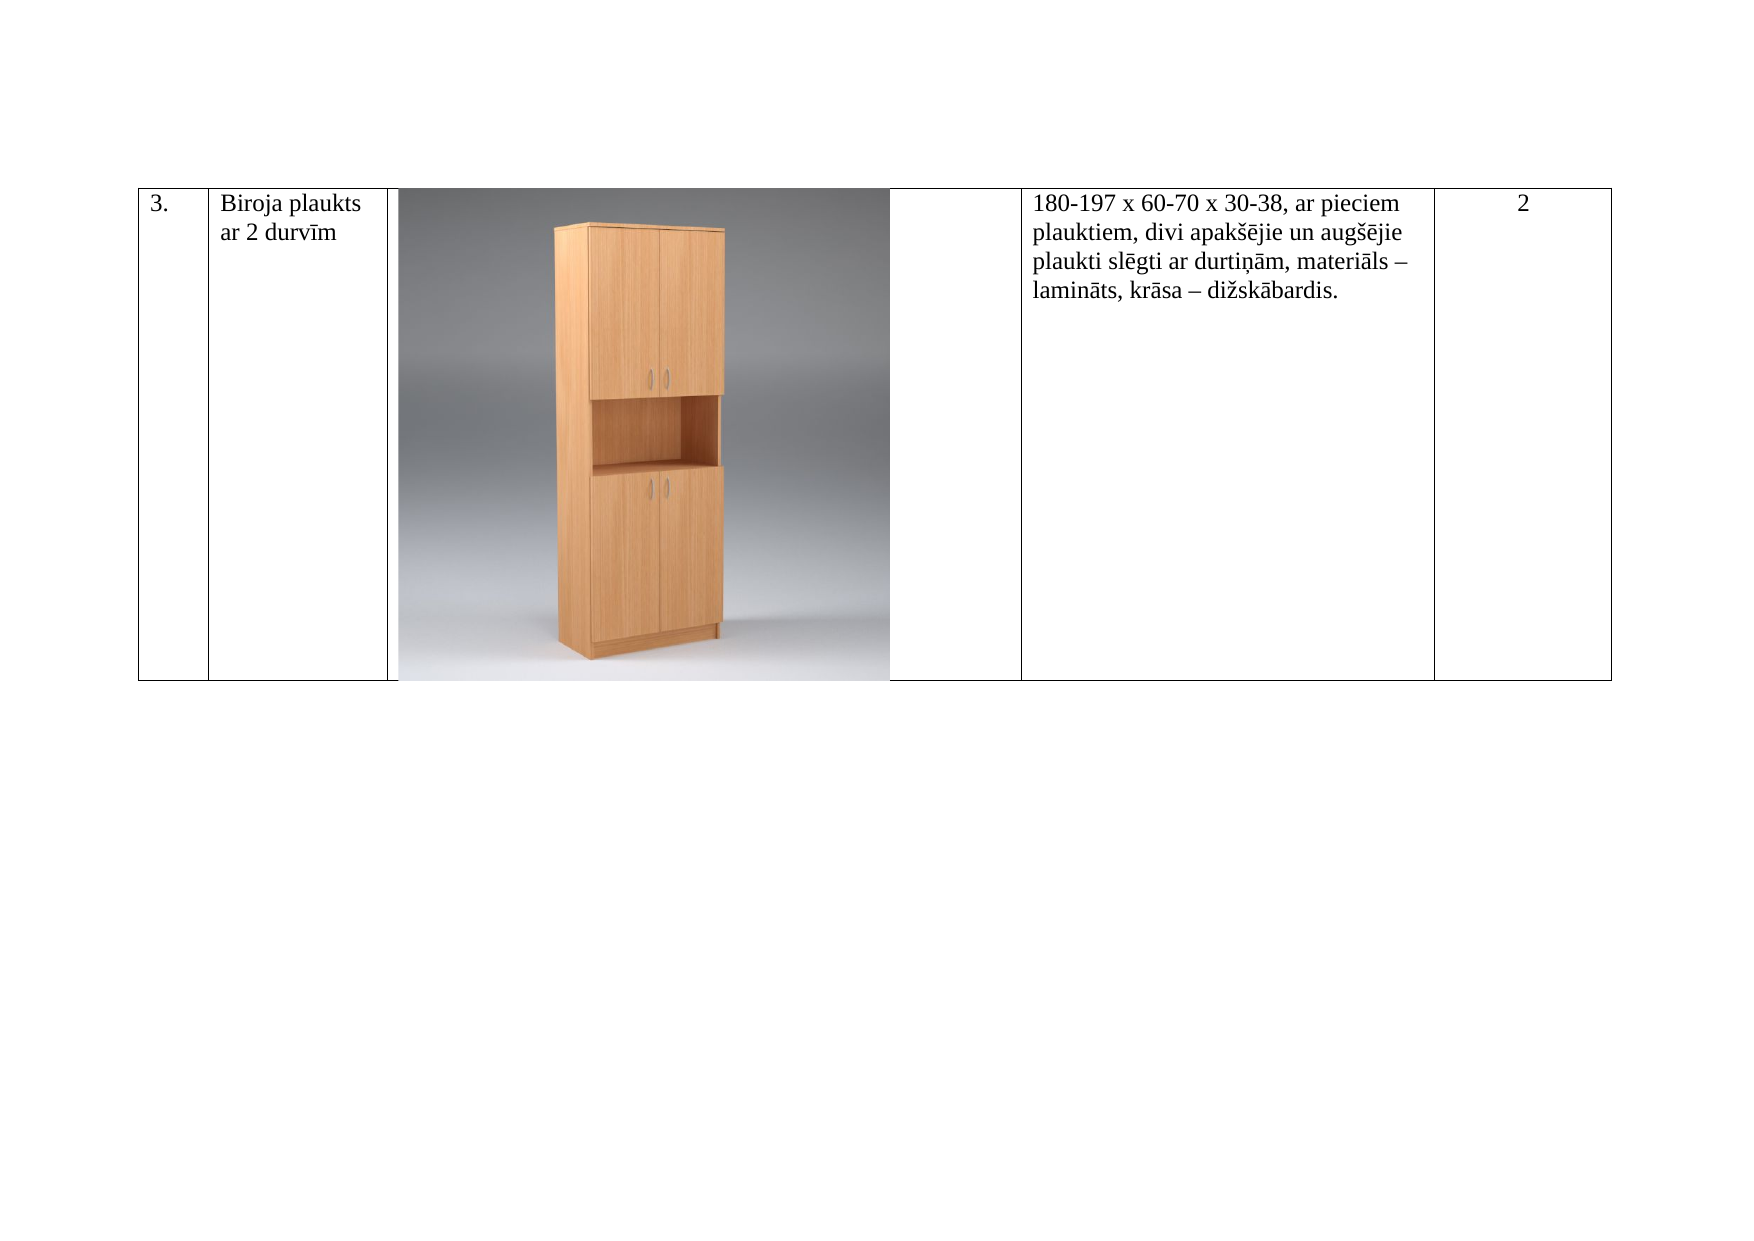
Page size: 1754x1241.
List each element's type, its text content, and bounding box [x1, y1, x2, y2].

table_cell 180-197 x 60-70 x 30-38, ar pieciem plauktiem, divi apakšējie un augšējie plaukti slēgti ar durtiņām, materiāls – lamināts, krāsa – dižskābardis. [1022, 189, 1434, 680]
table_cell 3. [139, 189, 208, 680]
table_cell [890, 189, 1021, 680]
table_cell [388, 189, 398, 680]
table_cell 2 [1435, 189, 1611, 680]
picture [398, 188, 890, 681]
table_cell Biroja plaukts ar 2 durvīm [209, 189, 387, 680]
